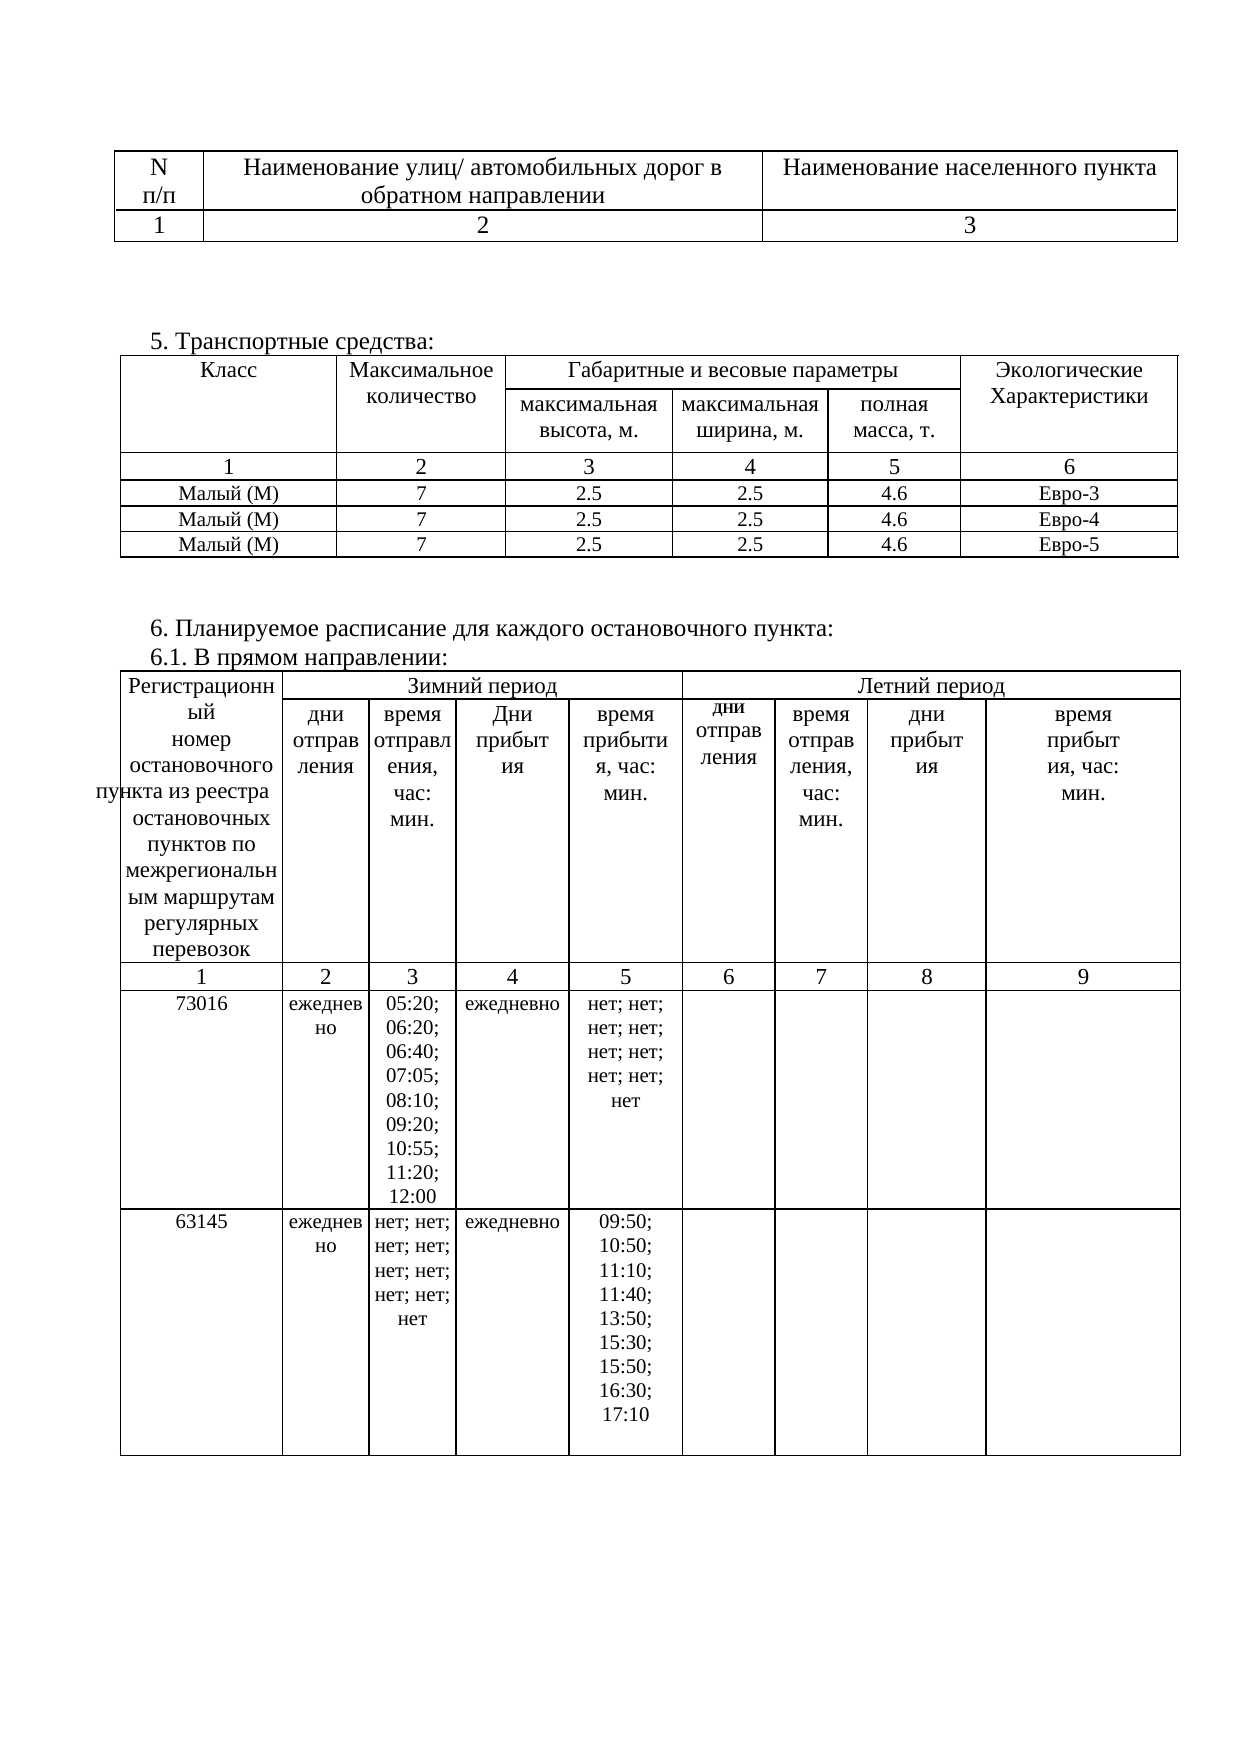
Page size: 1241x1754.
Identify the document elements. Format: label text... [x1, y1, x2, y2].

table_cell 7 [337, 507, 505, 531]
table_cell 73016 [121, 991, 282, 1208]
table_cell 5 [829, 453, 960, 479]
table_header Регистрационный номер остановочного пункта из реестра остановочных пунктов по межрегиональным маршрутам регулярных перевозок [121, 672, 282, 962]
table_cell [868, 991, 985, 1208]
table_cell 2.5 [673, 532, 827, 556]
table_cell 8 [868, 963, 985, 990]
table_cell максимальная ширина, м. [673, 390, 827, 451]
table_cell [683, 991, 774, 1208]
table_cell ежедневно [283, 991, 368, 1208]
table_cell Дни прибыт ия [457, 700, 568, 962]
table_cell 5 [570, 963, 682, 990]
table_cell полная масса, т. [829, 390, 960, 451]
table_cell 9 [987, 963, 1180, 990]
table_header Максимальное количество [337, 356, 505, 451]
table_cell 4.6 [829, 507, 960, 531]
table_cell ежедневно [457, 991, 568, 1208]
table_cell [868, 1210, 985, 1455]
table_cell 05:20; 06:20; 06:40; 07:05; 08:10; 09:20; 10:55; 11:20; 12:00 [370, 991, 455, 1208]
table_cell время прибыт ия, час: мин. [987, 700, 1180, 962]
table_cell дни отправ ления [283, 700, 368, 962]
table_header Наименование населенного пункта [763, 152, 1177, 209]
table_cell 7 [337, 481, 505, 505]
table_cell 2.5 [673, 507, 827, 531]
table_header N п/п [115, 152, 203, 209]
table_cell [987, 1210, 1180, 1455]
table_cell 1 [121, 963, 282, 990]
table_cell время отправ ления, час: мин. [776, 700, 867, 962]
table_cell Евро-3 [961, 481, 1177, 505]
table_cell 6 [961, 453, 1177, 479]
table_cell ДНИ отправ ления [683, 700, 774, 962]
table_cell Малый (М) [121, 481, 336, 505]
table_cell 2.5 [506, 532, 672, 556]
table_cell Евро-4 [961, 507, 1177, 531]
table_cell Малый (М) [121, 532, 336, 556]
table_cell 2.5 [673, 481, 827, 505]
table_header Наименование улиц/ автомобильных дорог в обратном направлении [204, 152, 762, 209]
table_cell 2 [337, 453, 505, 479]
table_header Зимний период [283, 672, 682, 698]
table_cell 6 [683, 963, 774, 990]
table_cell 1 [121, 453, 336, 479]
table_cell 2 [283, 963, 368, 990]
table_header Экологические Характеристики [961, 356, 1177, 451]
table_cell 7 [337, 532, 505, 556]
text 5. Транспортные средства: [150, 326, 1090, 355]
table_cell время отправл ения, час: мин. [370, 700, 455, 962]
table_cell время прибыти я, час: мин. [570, 700, 682, 962]
table_cell [776, 1210, 867, 1455]
table_header Габаритные и весовые параметры [506, 356, 960, 388]
table_cell Малый (М) [121, 507, 336, 531]
text 6.1. В прямом направлении: [150, 642, 1090, 670]
table_header Класс [121, 356, 336, 451]
table_cell ежедневно [283, 1210, 368, 1455]
table_cell дни прибыт ия [868, 700, 985, 962]
table_cell [683, 1210, 774, 1455]
table_cell 2.5 [506, 507, 672, 531]
table_cell 4 [457, 963, 568, 990]
table_header Летний период [683, 672, 1180, 698]
table_cell 4.6 [829, 481, 960, 505]
table_cell нет; нет; нет; нет; нет; нет; нет; нет; нет [570, 991, 682, 1208]
table_cell 3 [763, 209, 1177, 241]
table_cell максимальная высота, м. [506, 390, 672, 451]
table_cell 3 [370, 963, 455, 990]
table_cell [776, 991, 867, 1208]
table_cell 4.6 [829, 532, 960, 556]
table_cell [987, 991, 1180, 1208]
table_cell нет; нет; нет; нет; нет; нет; нет; нет; нет [370, 1210, 455, 1455]
text 6. Планируемое расписание для каждого остановочного пункта: [150, 613, 1090, 642]
table_cell 2.5 [506, 481, 672, 505]
table_cell 63145 [121, 1210, 282, 1455]
table_cell 09:50; 10:50; 11:10; 11:40; 13:50; 15:30; 15:50; 16:30; 17:10 [570, 1210, 682, 1455]
table_cell 4 [673, 453, 827, 479]
table_cell 7 [776, 963, 867, 990]
table_cell 3 [506, 453, 672, 479]
table_cell ежедневно [457, 1210, 568, 1455]
table_cell 1 [115, 210, 203, 241]
table_cell Евро-5 [961, 532, 1177, 556]
table_cell 2 [204, 211, 762, 241]
